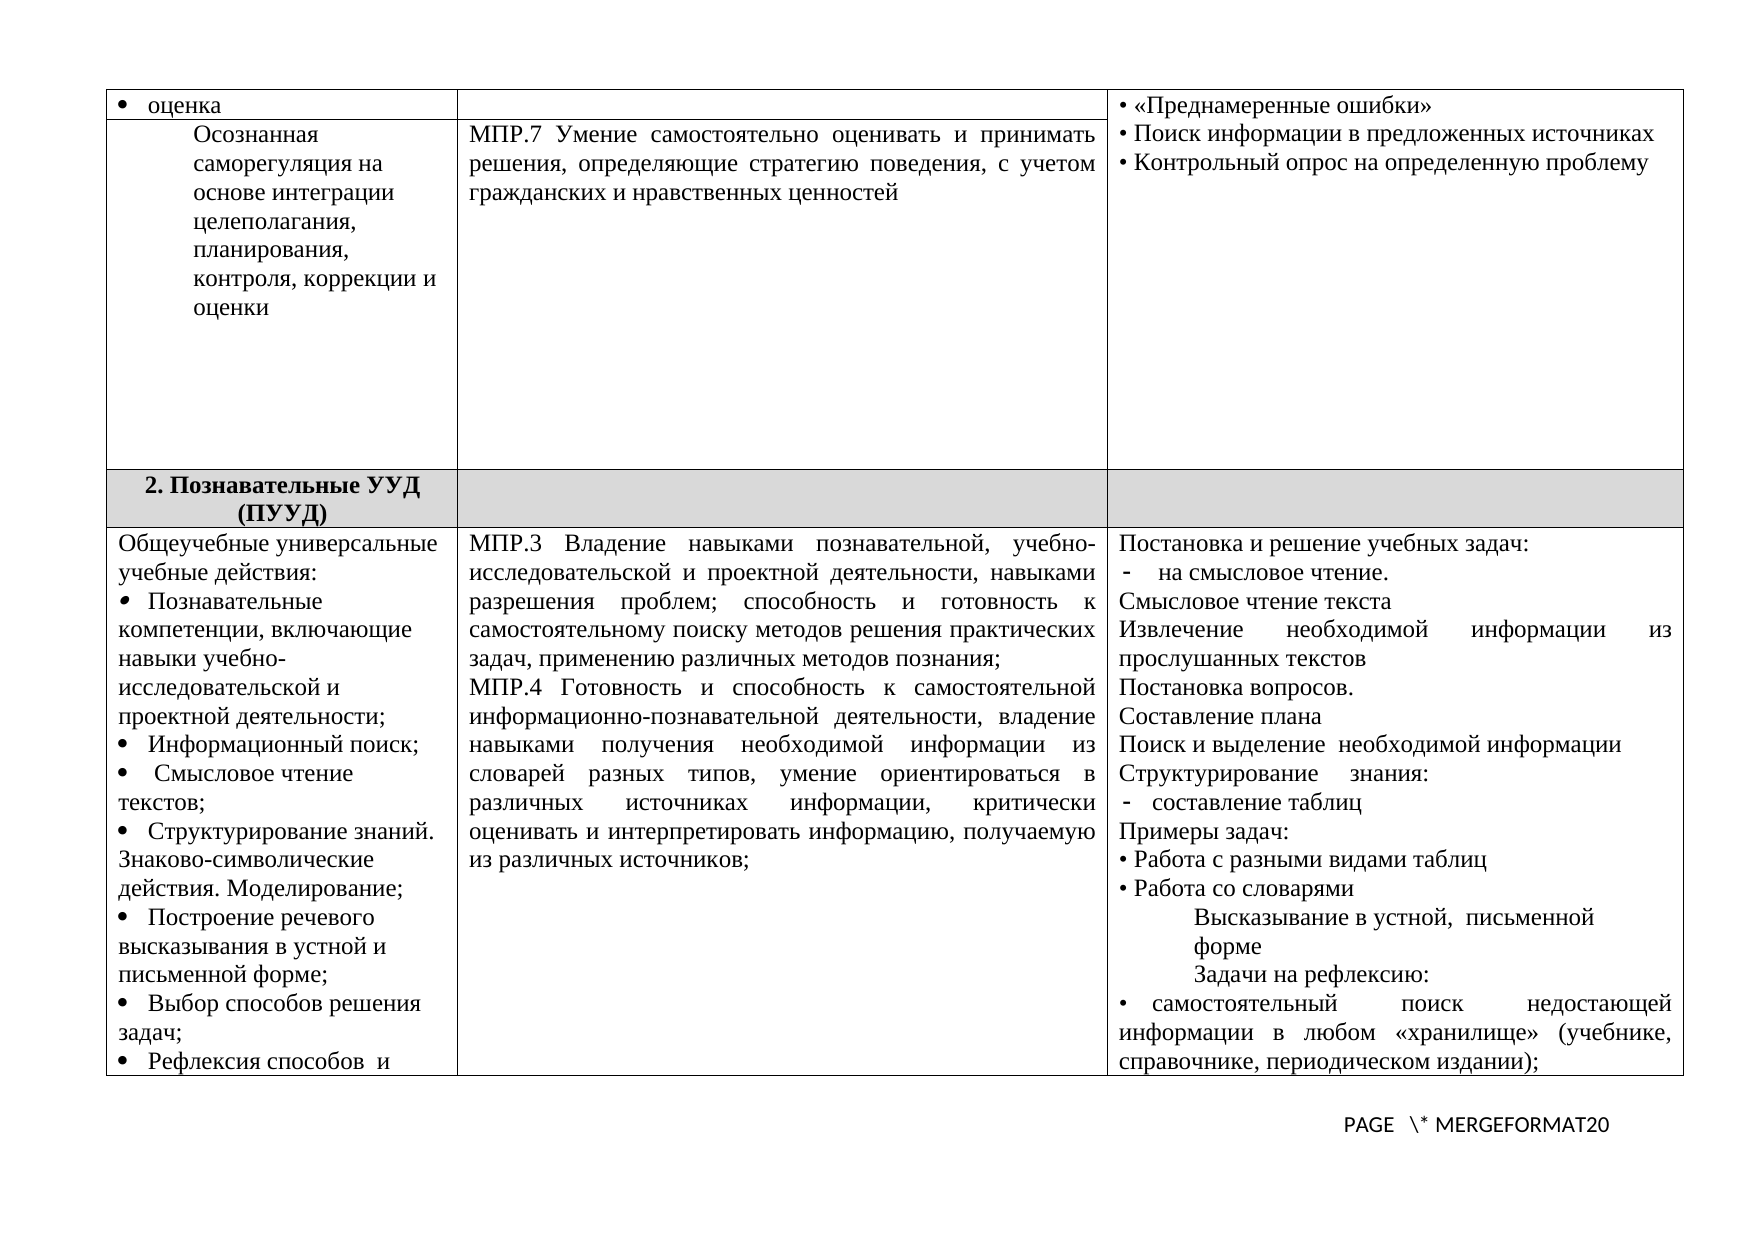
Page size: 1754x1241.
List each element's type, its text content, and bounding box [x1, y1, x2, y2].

table_cell [458, 470, 1107, 527]
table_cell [458, 90, 1107, 118]
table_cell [1108, 90, 1683, 469]
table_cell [107, 528, 457, 1074]
table_cell 2. Познавательные УУД (ПУУД) [107, 470, 457, 527]
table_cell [458, 528, 1107, 1074]
table_cell Осознанная саморегуляция на основе интеграции целеполагания, планирования, контроля, коррекции и оценки [107, 120, 457, 469]
table_cell [1108, 470, 1683, 527]
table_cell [1108, 528, 1683, 1074]
table_cell МПР.7 Умение самостоятельно оценивать и принимать решения, определяющие стратегию поведения, с учетом гражданских и нравственных ценностей [458, 120, 1107, 469]
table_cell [107, 90, 457, 118]
